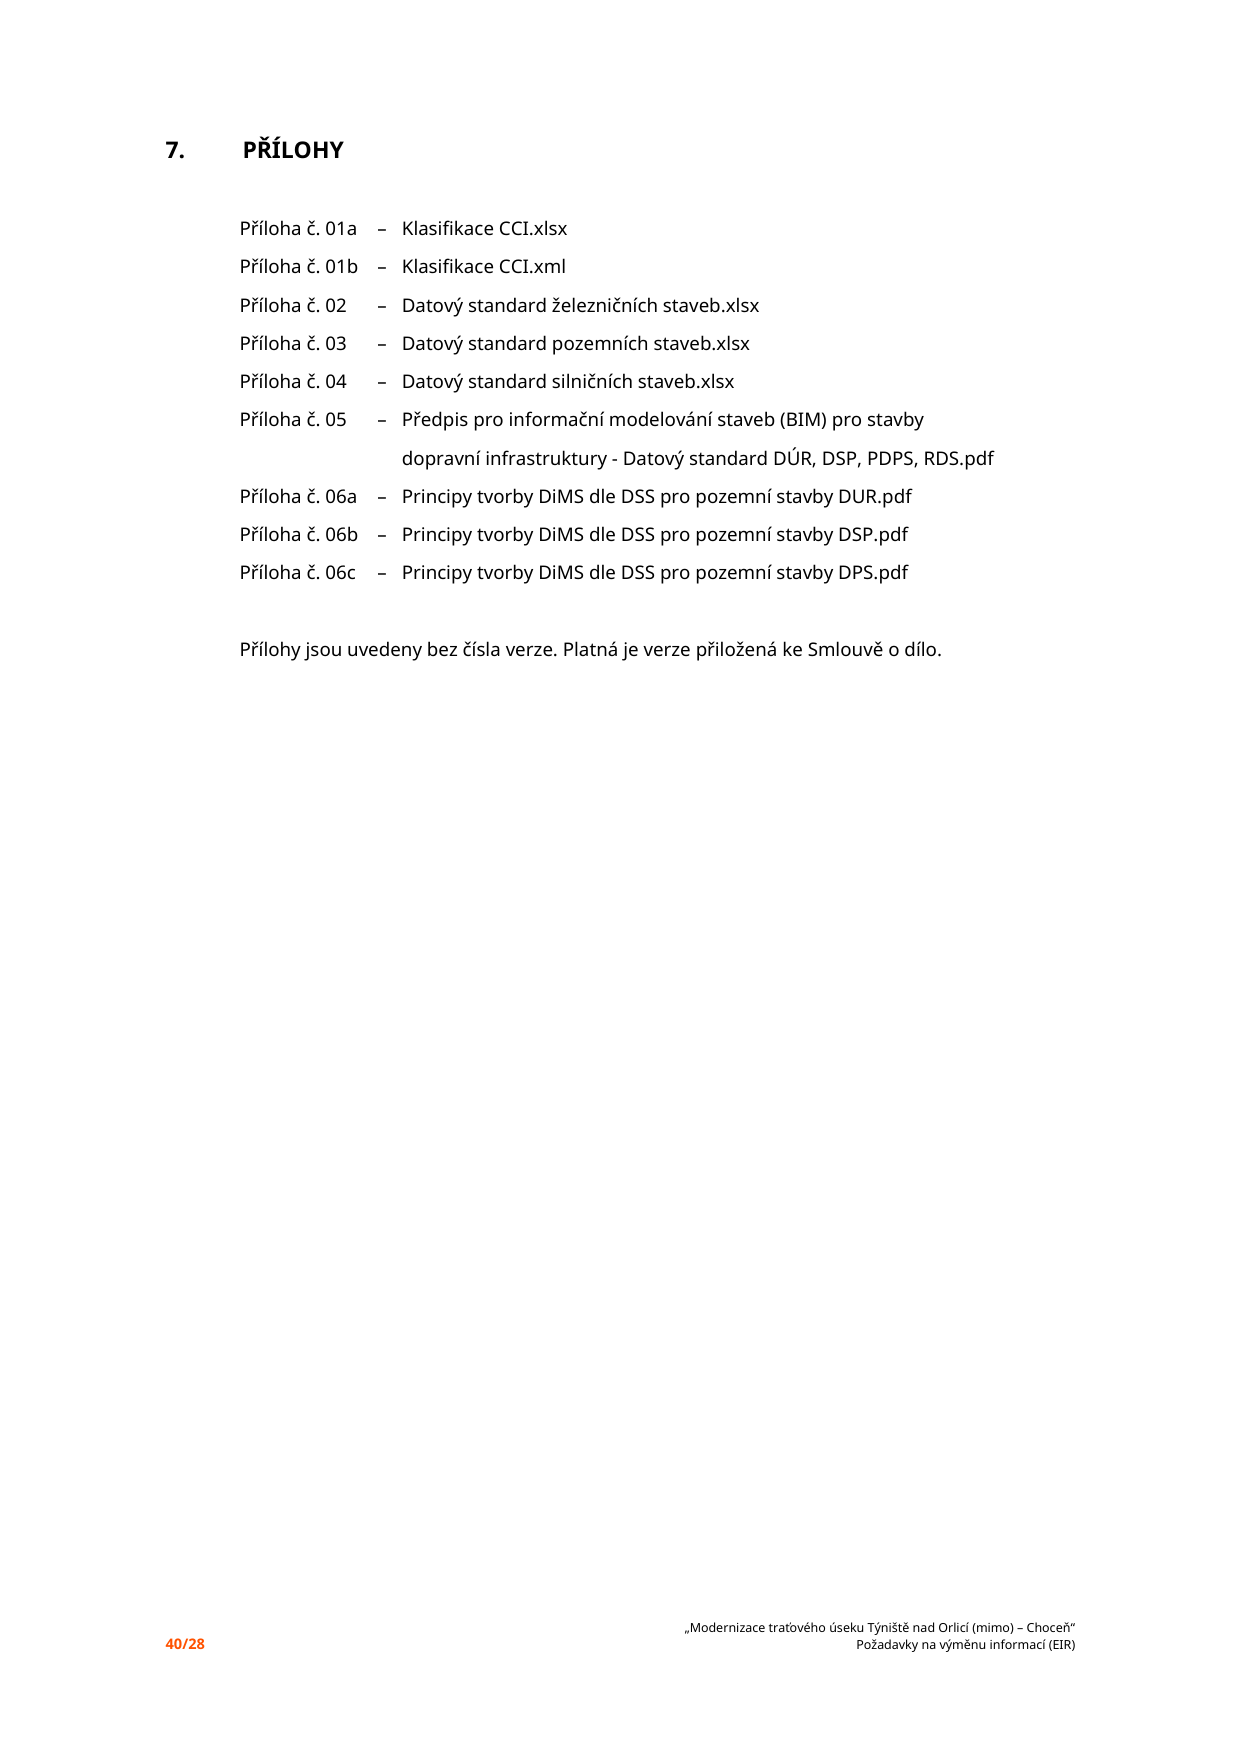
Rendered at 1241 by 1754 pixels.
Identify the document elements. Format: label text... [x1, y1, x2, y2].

list Příloha č. 06a – Principy tvorby DiMS dle DSS pro pozemní stavby DUR.pdf [239, 483, 1075, 509]
list Příloha č. 04 – Datový standard silničních staveb.xlsx [239, 368, 1075, 394]
list Příloha č. 06b – Principy tvorby DiMS dle DSS pro pozemní stavby DSP.pdf [239, 521, 1075, 547]
list Příloha č. 06c – Principy tvorby DiMS dle DSS pro pozemní stavby DPS.pdf [239, 559, 1075, 585]
list Příloha č. 01a – Klasifikace CCI.xlsx [239, 216, 1075, 241]
list Příloha č. 03 – Datový standard pozemních staveb.xlsx [239, 330, 1075, 356]
list Přílohy jsou uvedeny bez čísla verze. Platná je verze přiložená ke Smlouvě o dílo. [239, 636, 1075, 662]
list Příloha č. 01b – Klasifikace CCI.xml [239, 254, 1075, 279]
list Příloha č. 02 – Datový standard železničních staveb.xlsx [239, 292, 1075, 317]
text Přílohy [165, 134, 1075, 166]
list Příloha č. 05 – Předpis pro informační modelování staveb (BIM) pro stavby dopravní infrastruktury - Datový standard DÚR, DSP, PDPS, RDS.pdf [239, 407, 1075, 470]
